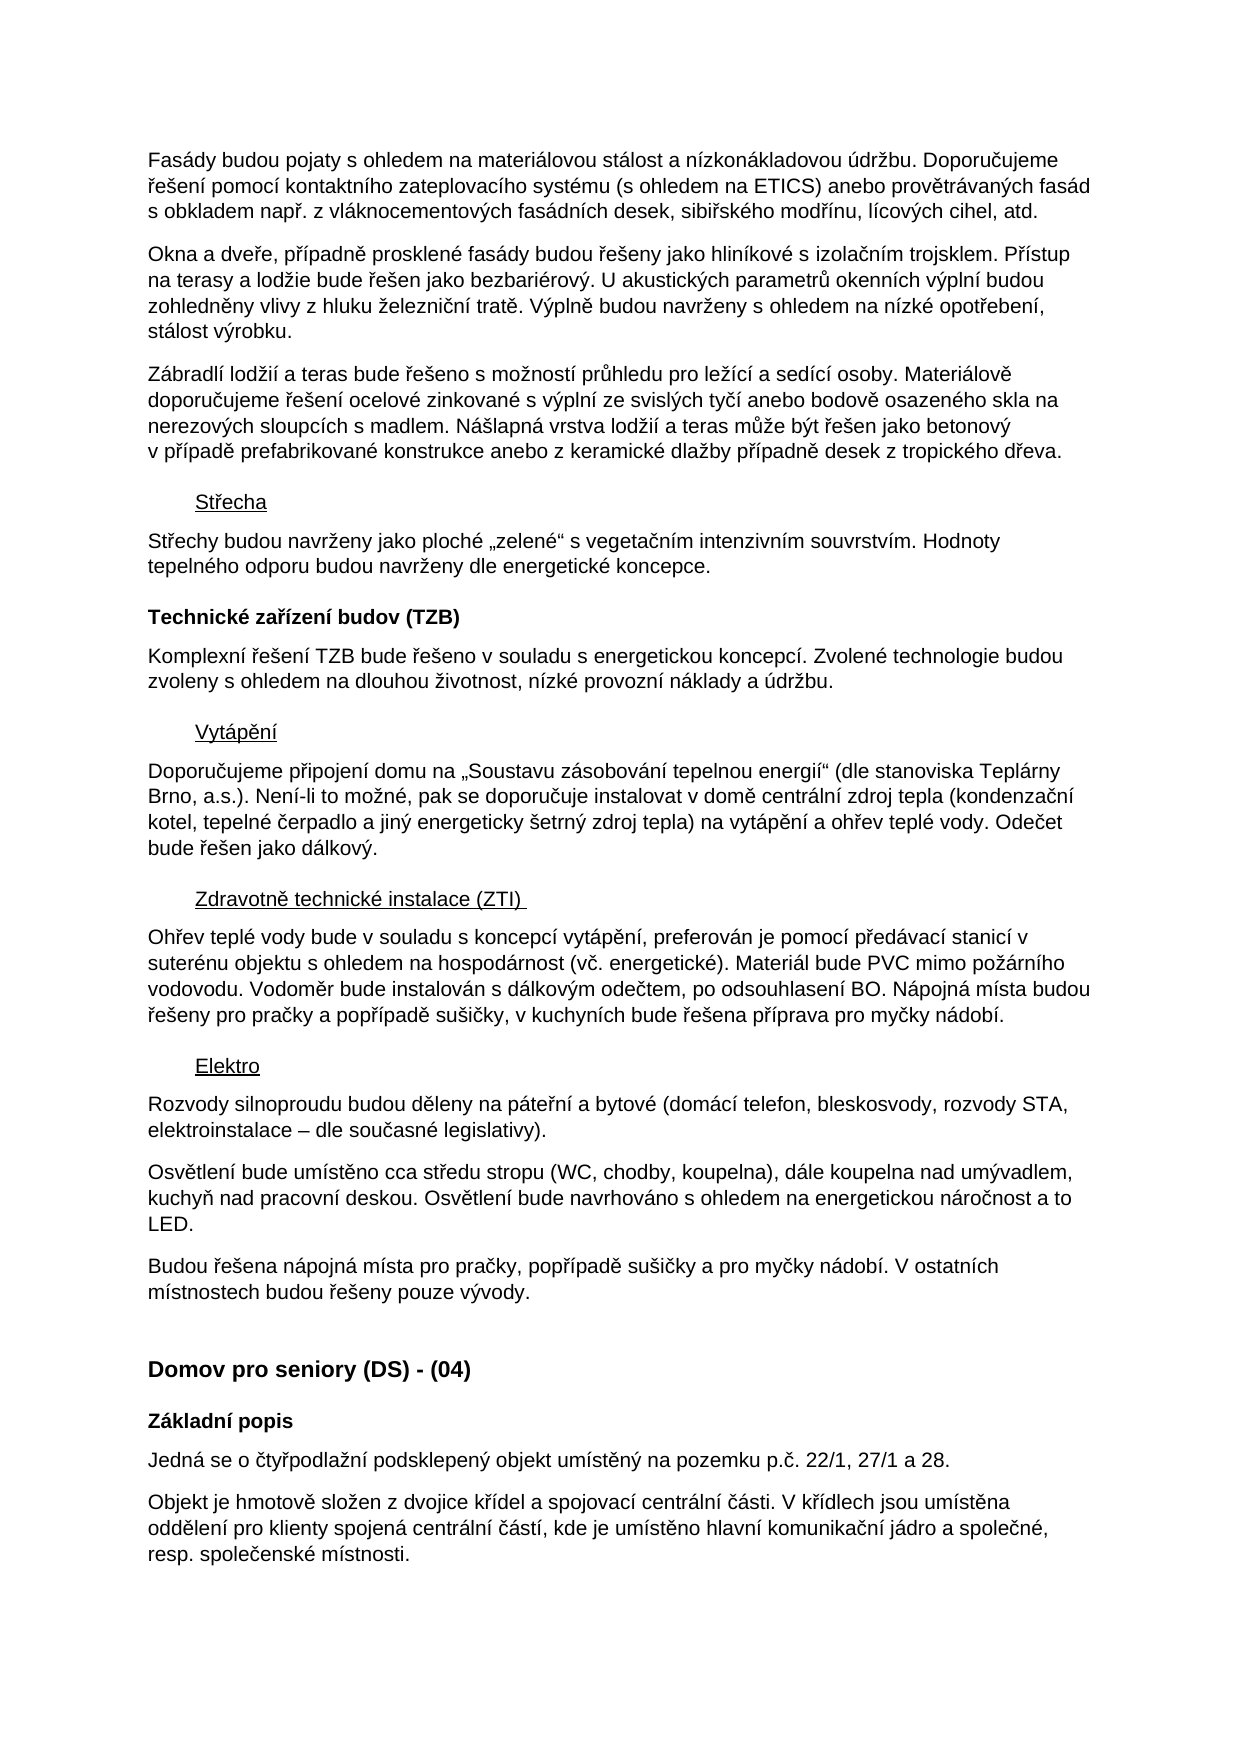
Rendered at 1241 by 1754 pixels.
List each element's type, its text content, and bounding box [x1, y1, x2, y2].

text Jedná se o čtyřpodlažní podsklepený objekt umístěný na pozemku p.č. 22/1, 27/1 a 28. [148, 1448, 1093, 1472]
text Ohřev teplé vody bude v souladu s koncepcí vytápění, preferován je pomocí předávací stanicí v suterénu objektu s ohledem na hospodárnost (vč. energetické). Materiál bude PVC mimo požárního vodovodu. Vodoměr bude instalován s dálkovým odečtem, po odsouhlasení BO. Nápojná místa budou řešeny pro pračky a popřípadě sušičky, v kuchyních bude řešena příprava pro myčky nádobí. [148, 925, 1093, 1027]
subtitle Zdravotně technické instalace (ZTI) [195, 887, 1093, 911]
subtitle Střecha [195, 490, 1093, 514]
text Střechy budou navrženy jako ploché „zelené“ s vegetačním intenzivním souvrstvím. Hodnoty tepelného odporu budou navrženy dle energetické koncepce. [148, 528, 1093, 578]
text Okna a dveře, případně prosklené fasády budou řešeny jako hliníkové s izolačním trojsklem. Přístup na terasy a lodžie bude řešen jako bezbariérový. U akustických parametrů okenních výplní budou zohledněny vlivy z hluku železniční tratě. Výplně budou navrženy s ohledem na nízké opotřebení, stálost výrobku. [148, 242, 1093, 343]
text Osvětlení bude umístěno cca středu stropu (WC, chodby, koupelna), dále koupelna nad umývadlem, kuchyň nad pracovní deskou. Osvětlení bude navrhováno s ohledem na energetickou náročnost a to LED. [148, 1160, 1093, 1236]
text Zábradlí lodžií a teras bude řešeno s možností průhledu pro ležící a sedící osoby. Materiálově doporučujeme řešení ocelové zinkované s výplní ze svislých tyčí anebo bodově osazeného skla na nerezových sloupcích s madlem. Nášlapná vrstva lodžií a teras může být řešen jako betonový v případě prefabrikované konstrukce anebo z keramické dlažby případně desek z tropického dřeva. [148, 362, 1093, 463]
text Rozvody silnoproudu budou děleny na páteřní a bytové (domácí telefon, bleskosvody, rozvody STA, elektroinstalace – dle současné legislativy). [148, 1092, 1093, 1142]
subtitle Domov pro seniory (DS) - (04) [148, 1356, 1093, 1382]
text Doporučujeme připojení domu na „Soustavu zásobování tepelnou energií“ (dle stanoviska Teplárny Brno, a.s.). Není-li to možné, pak se doporučuje instalovat v domě centrální zdroj tepla (kondenzační kotel, tepelné čerpadlo a jiný energeticky šetrný zdroj tepla) na vytápění a ohřev teplé vody. Odečet bude řešen jako dálkový. [148, 758, 1093, 860]
subtitle Vytápění [195, 720, 1093, 744]
text Komplexní řešení TZB bude řešeno v souladu s energetickou koncepcí. Zvolené technologie budou zvoleny s ohledem na dlouhou životnost, nízké provozní náklady a údržbu. [148, 643, 1093, 693]
text Budou řešena nápojná místa pro pračky, popřípadě sušičky a pro myčky nádobí. V ostatních místnostech budou řešeny pouze vývody. [148, 1254, 1093, 1304]
subtitle Technické zařízení budov (TZB) [148, 605, 1093, 629]
subtitle Elektro [195, 1053, 1093, 1077]
text Fasády budou pojaty s ohledem na materiálovou stálost a nízkonákladovou údržbu. Doporučujeme řešení pomocí kontaktního zateplovacího systému (s ohledem na ETICS) anebo provětrávaných fasád s obkladem např. z vláknocementových fasádních desek, sibiřského modřínu, lícových cihel, atd. [148, 148, 1093, 223]
text Objekt je hmotově složen z dvojice křídel a spojovací centrální části. V křídlech jsou umístěna oddělení pro klienty spojená centrální částí, kde je umístěno hlavní komunikační jádro a společné, resp. společenské místnosti. [148, 1490, 1093, 1566]
subtitle Základní popis [148, 1409, 1093, 1433]
